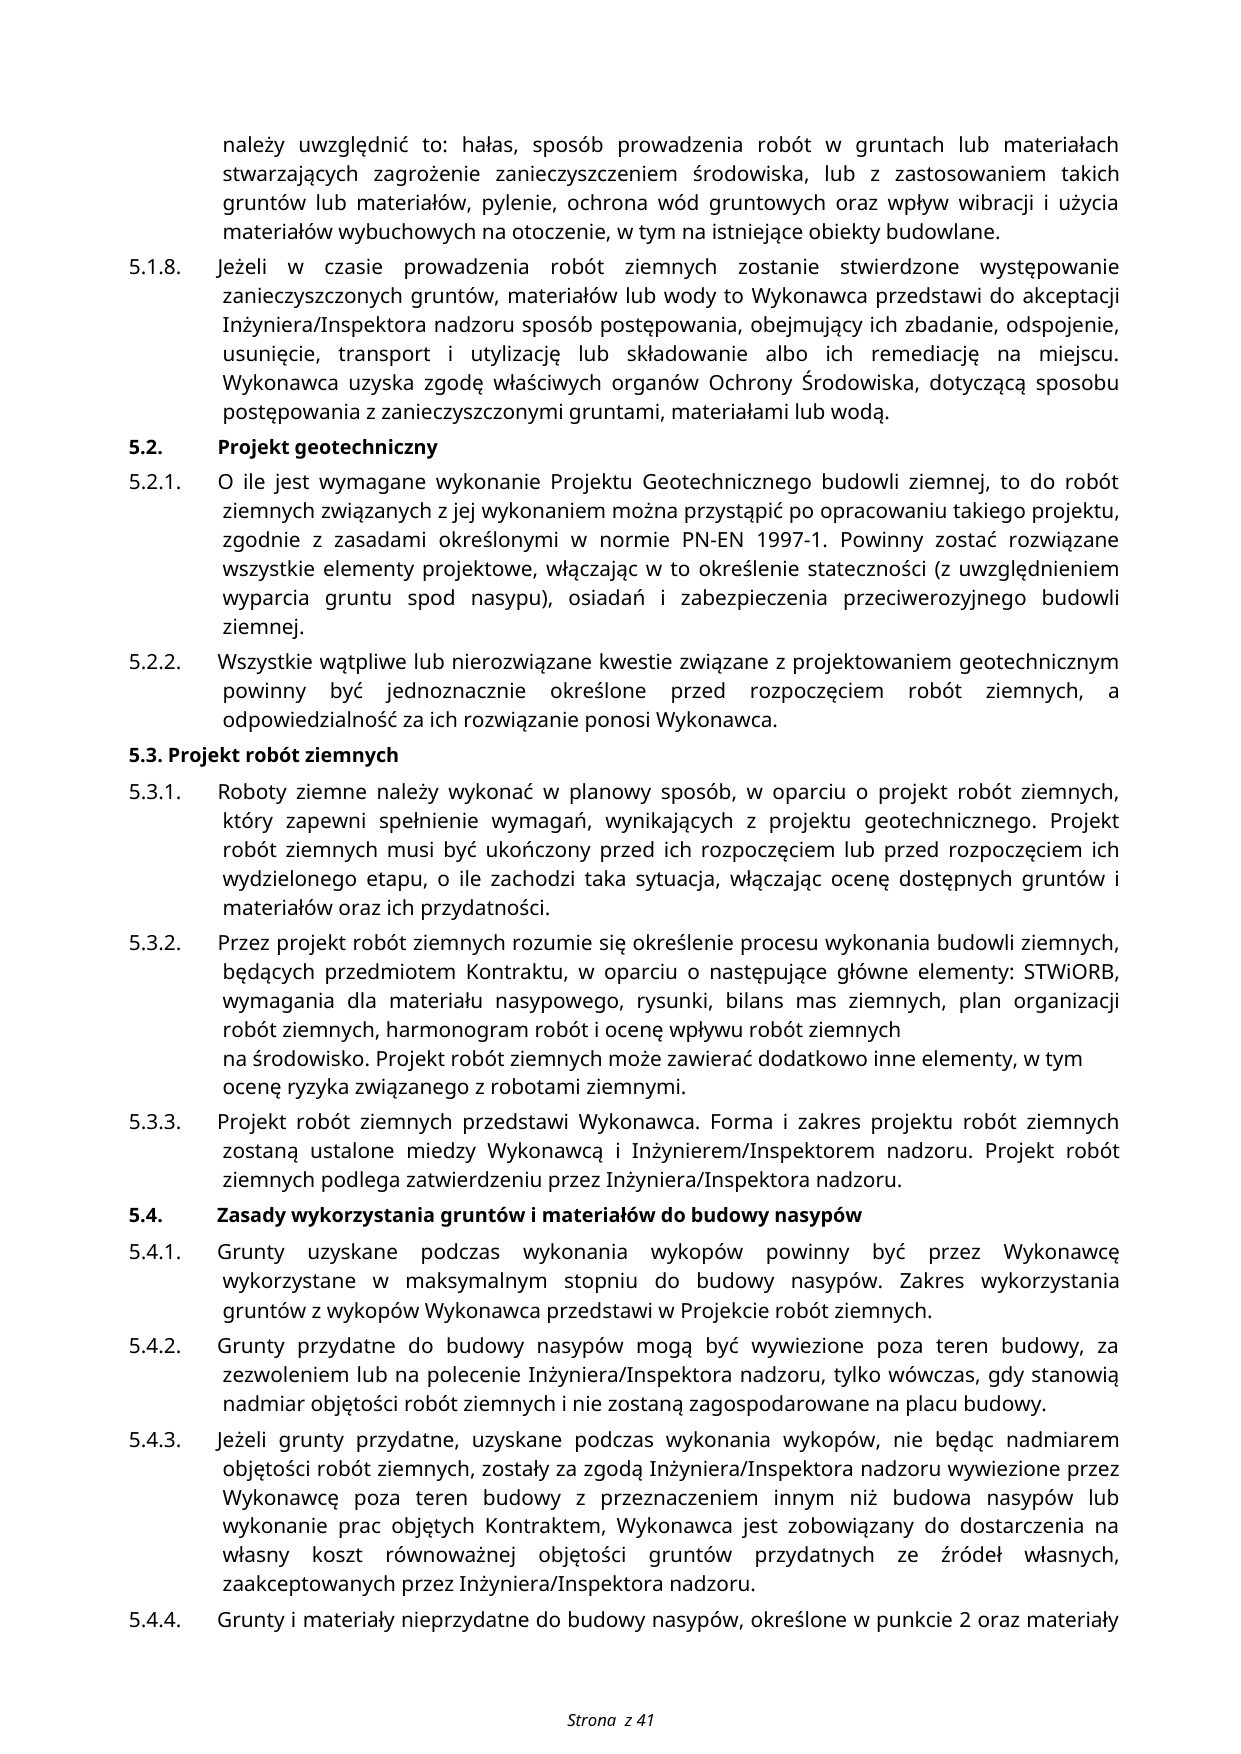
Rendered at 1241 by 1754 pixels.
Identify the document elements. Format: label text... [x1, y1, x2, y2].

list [129, 129, 1121, 245]
list Grunty przydatne do budowy nasypów mogą być wywiezione poza teren budowy, za zezwoleniem lub na polecenie Inżyniera/Inspektora nadzoru, tylko wówczas, gdy stanowią nadmiar objętości robót ziemnych i nie zostaną zagospodarowane na placu budowy. [129, 1331, 1121, 1418]
list Jeżeli grunty przydatne, uzyskane podczas wykonania wykopów, nie będąc nadmiarem objętości robót ziemnych, zostały za zgodą Inżyniera/Inspektora nadzoru wywiezione przez Wykonawcę poza teren budowy z przeznaczeniem innym niż budowa nasypów lub wykonanie prac objętych Kontraktem, Wykonawca jest zobowiązany do dostarczenia na własny koszt równoważnej objętości gruntów przydatnych ze źródeł własnych, zaakceptowanych przez Inżyniera/Inspektora nadzoru. [129, 1424, 1121, 1598]
list Zasady wykorzystania gruntów i materiałów do budowy nasypów [129, 1207, 1177, 1226]
list Projekt robót ziemnych przedstawi Wykonawca. Forma i zakres projektu robót ziemnych zostaną ustalone miedzy Wykonawcą i Inżynierem/Inspektorem nadzoru. Projekt robót ziemnych podlega zatwierdzeniu przez Inżyniera/Inspektora nadzoru. [129, 1106, 1121, 1193]
list Wszystkie wątpliwe lub nierozwiązane kwestie związane z projektowaniem geotechnicznym powinny być jednoznacznie określone przed rozpoczęciem robót ziemnych, a odpowiedzialność za ich rozwiązanie ponosi Wykonawca. [129, 646, 1121, 733]
list O ile jest wymagane wykonanie Projektu Geotechnicznego budowli ziemnej, to do robót ziemnych związanych z jej wykonaniem można przystąpić po opracowaniu takiego projektu, zgodnie z zasadami określonymi w normie PN-EN 1997-1. Powinny zostać rozwiązane wszystkie elementy projektowe, włączając w to określenie stateczności (z uwzględnieniem wyparcia gruntu spod nasypu), osiadań i zabezpieczenia przeciwerozyjnego budowli ziemnej. [129, 466, 1121, 640]
list Projekt geotechniczny [129, 438, 1177, 458]
list Roboty ziemne należy wykonać w planowy sposób, w oparciu o projekt robót ziemnych, który zapewni spełnienie wymagań, wynikających z projektu geotechnicznego. Projekt robót ziemnych musi być ukończony przed ich rozpoczęciem lub przed rozpoczęciem ich wydzielonego etapu, o ile zachodzi taka sytuacja, włączając ocenę dostępnych gruntów i materiałów oraz ich przydatności. [129, 776, 1121, 921]
list Jeżeli w czasie prowadzenia robót ziemnych zostanie stwierdzone występowanie zanieczyszczonych gruntów, materiałów lub wody to Wykonawca przedstawi do akceptacji Inżyniera/Inspektora nadzoru sposób postępowania, obejmujący ich zbadanie, odspojenie, usunięcie, transport i utylizację lub składowanie albo ich remediację na miejscu. Wykonawca uzyska zgodę właściwych organów Ochrony Środowiska, dotyczącą sposobu postępowania z zanieczyszczonymi gruntami, materiałami lub wodą. [129, 251, 1121, 425]
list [129, 1604, 1121, 1633]
list Przez projekt robót ziemnych rozumie się określenie procesu wykonania budowli ziemnych, będących przedmiotem Kontraktu, w oparciu o następujące główne elementy: STWiORB, wymagania dla materiału nasypowego, rysunki, bilans mas ziemnych, plan organizacji robót ziemnych, harmonogram robót i ocenę wpływu robót ziemnych [129, 927, 1121, 1043]
text na środowisko. Projekt robót ziemnych może zawierać dodatkowo inne elementy, w tym ocenę ryzyka związanego z robotami ziemnymi. [222, 1043, 1121, 1100]
text 5.3. Projekt robót ziemnych [129, 747, 1177, 767]
list Grunty uzyskane podczas wykonania wykopów powinny być przez Wykonawcę wykorzystane w maksymalnym stopniu do budowy nasypów. Zakres wykorzystania gruntów z wykopów Wykonawca przedstawi w Projekcie robót ziemnych. [129, 1236, 1121, 1324]
